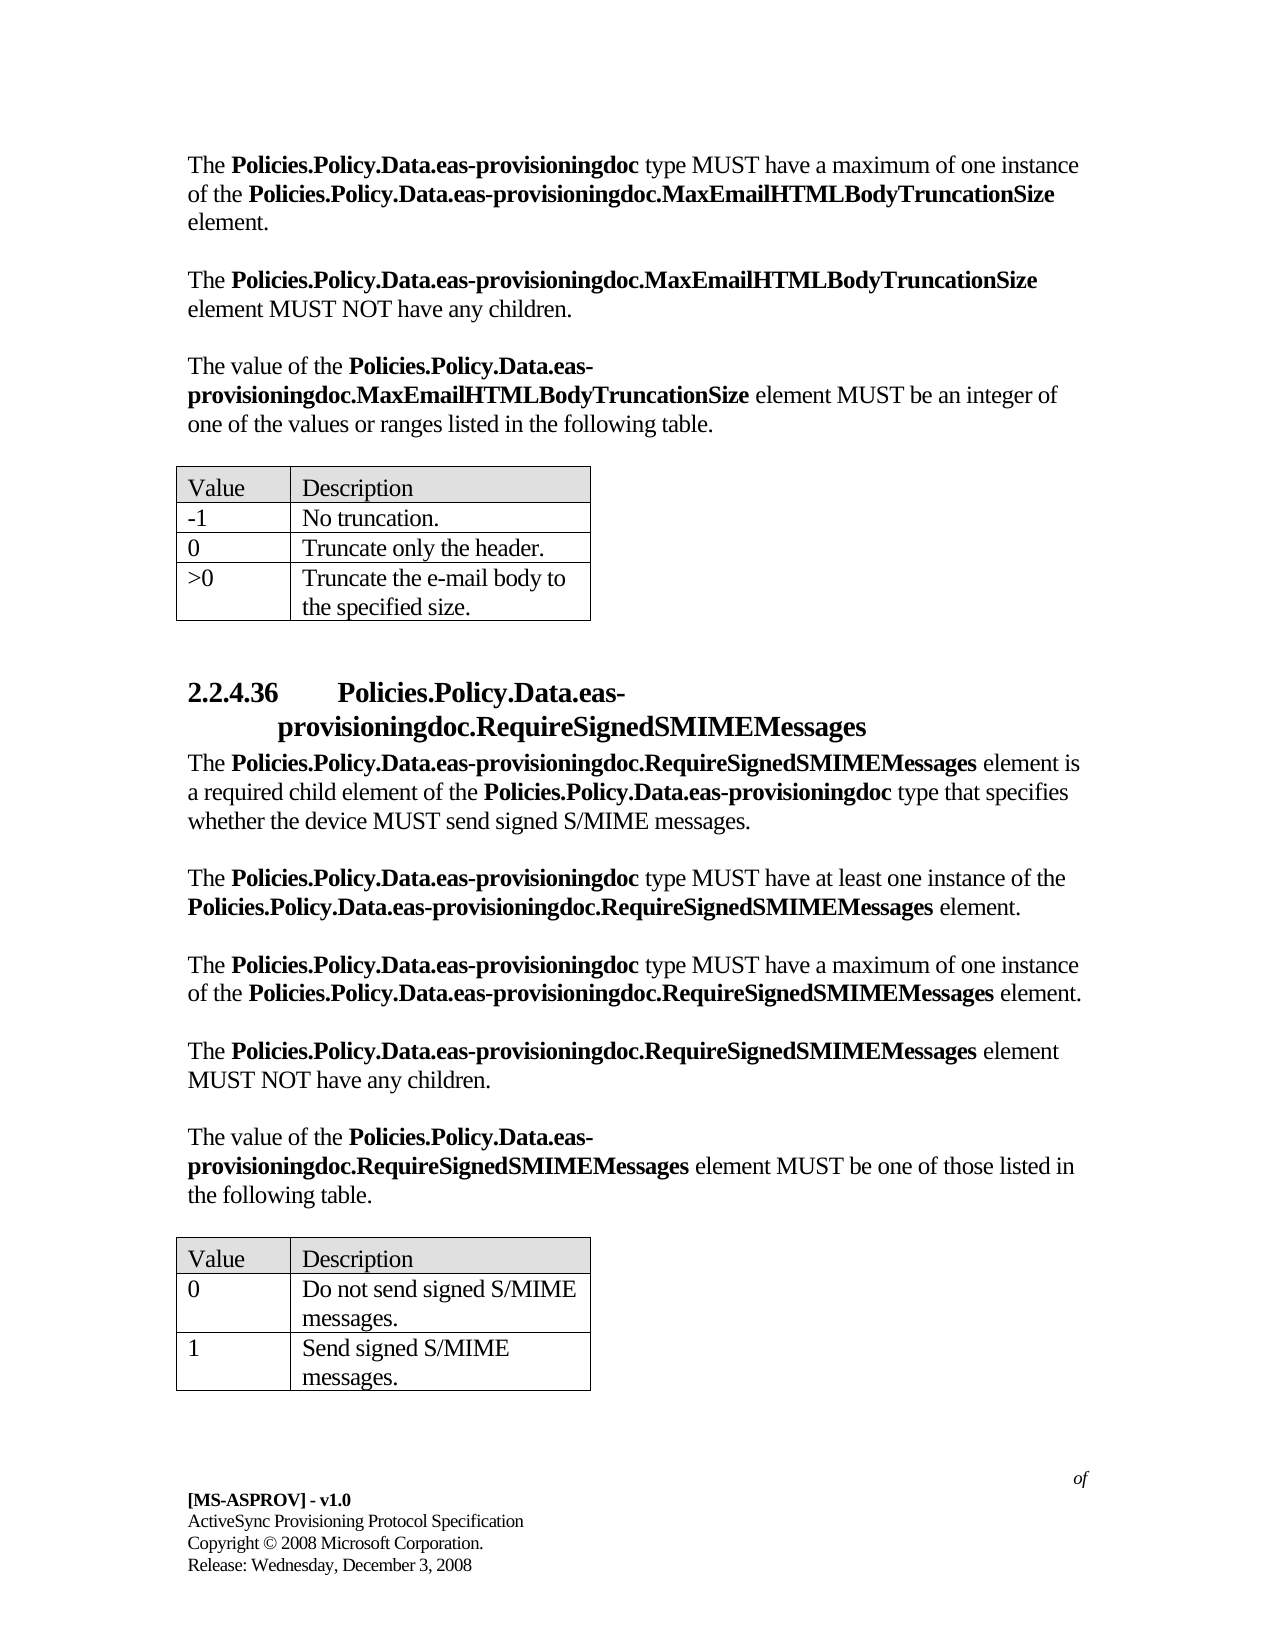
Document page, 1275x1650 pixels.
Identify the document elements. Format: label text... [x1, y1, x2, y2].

table_header Description [291, 467, 590, 502]
table_cell -1 [177, 503, 290, 532]
table_header Value [177, 467, 290, 502]
table_cell 1 [177, 1333, 290, 1390]
text The Policies.Policy.Data.eas-provisioningdoc.RequireSignedSMIMEMessages element is a required child element of the Policies.Policy.Data.eas-provisioningdoc type that specifies whether the device MUST send signed S/MIME messages. [187, 748, 1087, 835]
text The Policies.Policy.Data.eas-provisioningdoc type MUST have a maximum of one instance of the Policies.Policy.Data.eas-provisioningdoc.MaxEmailHTMLBodyTruncationSize element. [187, 150, 1087, 236]
text The Policies.Policy.Data.eas-provisioningdoc.MaxEmailHTMLBodyTruncationSize element MUST NOT have any children. [187, 265, 1087, 322]
text The Policies.Policy.Data.eas-provisioningdoc type MUST have at least one instance of the Policies.Policy.Data.eas-provisioningdoc.RequireSignedSMIMEMessages element. [187, 863, 1087, 921]
table_cell 0 [177, 533, 290, 562]
text The value of the Policies.Policy.Data.eas-provisioningdoc.RequireSignedSMIMEMessages element MUST be one of those listed in the following table. [187, 1122, 1087, 1208]
table_header Value [177, 1238, 290, 1273]
table_header Description [291, 1238, 590, 1273]
text The Policies.Policy.Data.eas-provisioningdoc type MUST have a maximum of one instance of the Policies.Policy.Data.eas-provisioningdoc.RequireSignedSMIMEMessages element. [187, 950, 1087, 1007]
table_cell Do not send signed S/MIME messages. [291, 1274, 590, 1332]
table_cell No truncation. [291, 503, 590, 532]
subtitle Policies.Policy.Data.eas-provisioningdoc.RequireSignedSMIMEMessages [187, 675, 1087, 742]
table_cell Truncate the e-mail body to the specified size. [291, 563, 590, 620]
text The value of the Policies.Policy.Data.eas-provisioningdoc.MaxEmailHTMLBodyTruncationSize element MUST be an integer of one of the values or ranges listed in the following table. [187, 351, 1087, 437]
table_cell Send signed S/MIME messages. [291, 1333, 590, 1390]
table_cell Truncate only the header. [291, 533, 590, 562]
table_cell >0 [177, 563, 290, 620]
text The Policies.Policy.Data.eas-provisioningdoc.RequireSignedSMIMEMessages element MUST NOT have any children. [187, 1036, 1087, 1093]
table_cell 0 [177, 1274, 290, 1332]
